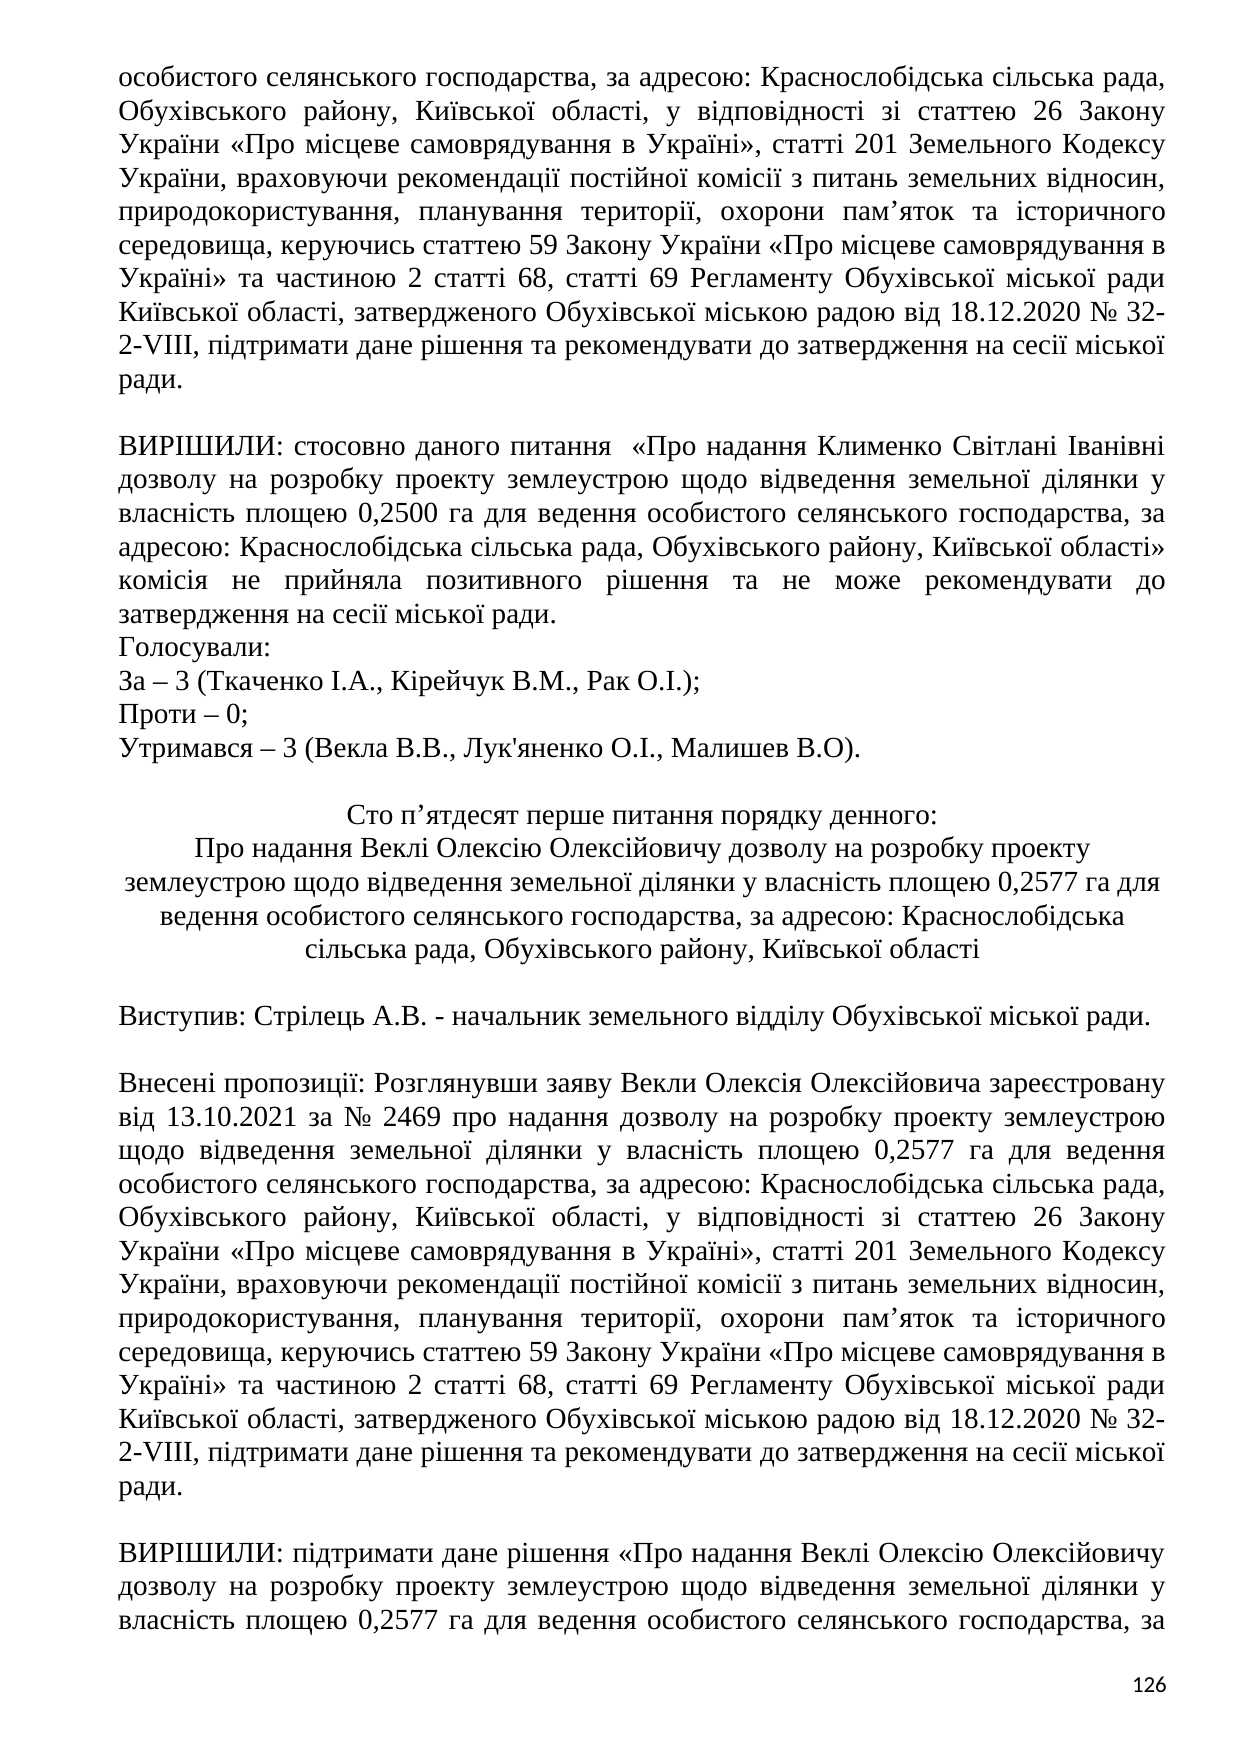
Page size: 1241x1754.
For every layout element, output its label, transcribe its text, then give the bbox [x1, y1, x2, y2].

text Про надання Веклі Олексію Олексійовичу дозволу на розробку проекту землеустрою щодо відведення земельної ділянки у власність площею 0,2577 га для ведення особистого селянського господарства, за адресою: Краснослобідська сільська рада, Обухівського району, Київської області [118, 831, 1167, 965]
text Голосували: [118, 629, 1167, 663]
text Сто п’ятдесят перше питання порядку денного: [118, 797, 1167, 831]
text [118, 59, 1167, 394]
text За – 3 (Ткаченко І.А., Кірейчук В.М., Рак О.І.); [118, 663, 1167, 696]
text Утримався – 3 (Векла В.В., Лук'яненко О.І., Малишев В.О). [118, 730, 1167, 763]
text Виступив: Стрілець А.В. - начальник земельного відділу Обухівської міської ради. [118, 998, 1167, 1032]
text Внесені пропозиції: Розглянувши заяву Векли Олексія Олексійовича зареєстровану від 13.10.2021 за № 2469 про надання дозволу на розробку проекту землеустрою щодо відведення земельної ділянки у власність площею 0,2577 га для ведення особистого селянського господарства, за адресою: Краснослобідська сільська рада, Обухівського району, Київської області, у відповідності зі статтею 26 Закону України «Про місцеве самоврядування в Україні», статті 201 Земельного Кодексу України, враховуючи рекомендації постійної комісії з питань земельних відносин, природокористування, планування території, охорони пам’яток та історичного середовища, керуючись статтею 59 Закону України «Про місцеве самоврядування в Україні» та частиною 2 статті 68, статті 69 Регламенту Обухівської міської ради Київської області, затвердженого Обухівської міською радою від 18.12.2020 № 32-2-VIII, підтримати дане рішення та рекомендувати до затвердження на сесії міської ради. [118, 1065, 1167, 1501]
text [118, 1535, 1167, 1636]
text ВИРІШИЛИ: стосовно даного питання «Про надання Клименко Світлані Іванівні дозволу на розробку проекту землеустрою щодо відведення земельної ділянки у власність площею 0,2500 га для ведення особистого селянського господарства, за адресою: Краснослобідська сільська рада, Обухівського району, Київської області» комісія не прийняла позитивного рішення та не може рекомендувати до затвердження на сесії міської ради. [118, 428, 1167, 629]
text Проти – 0; [118, 696, 1167, 730]
